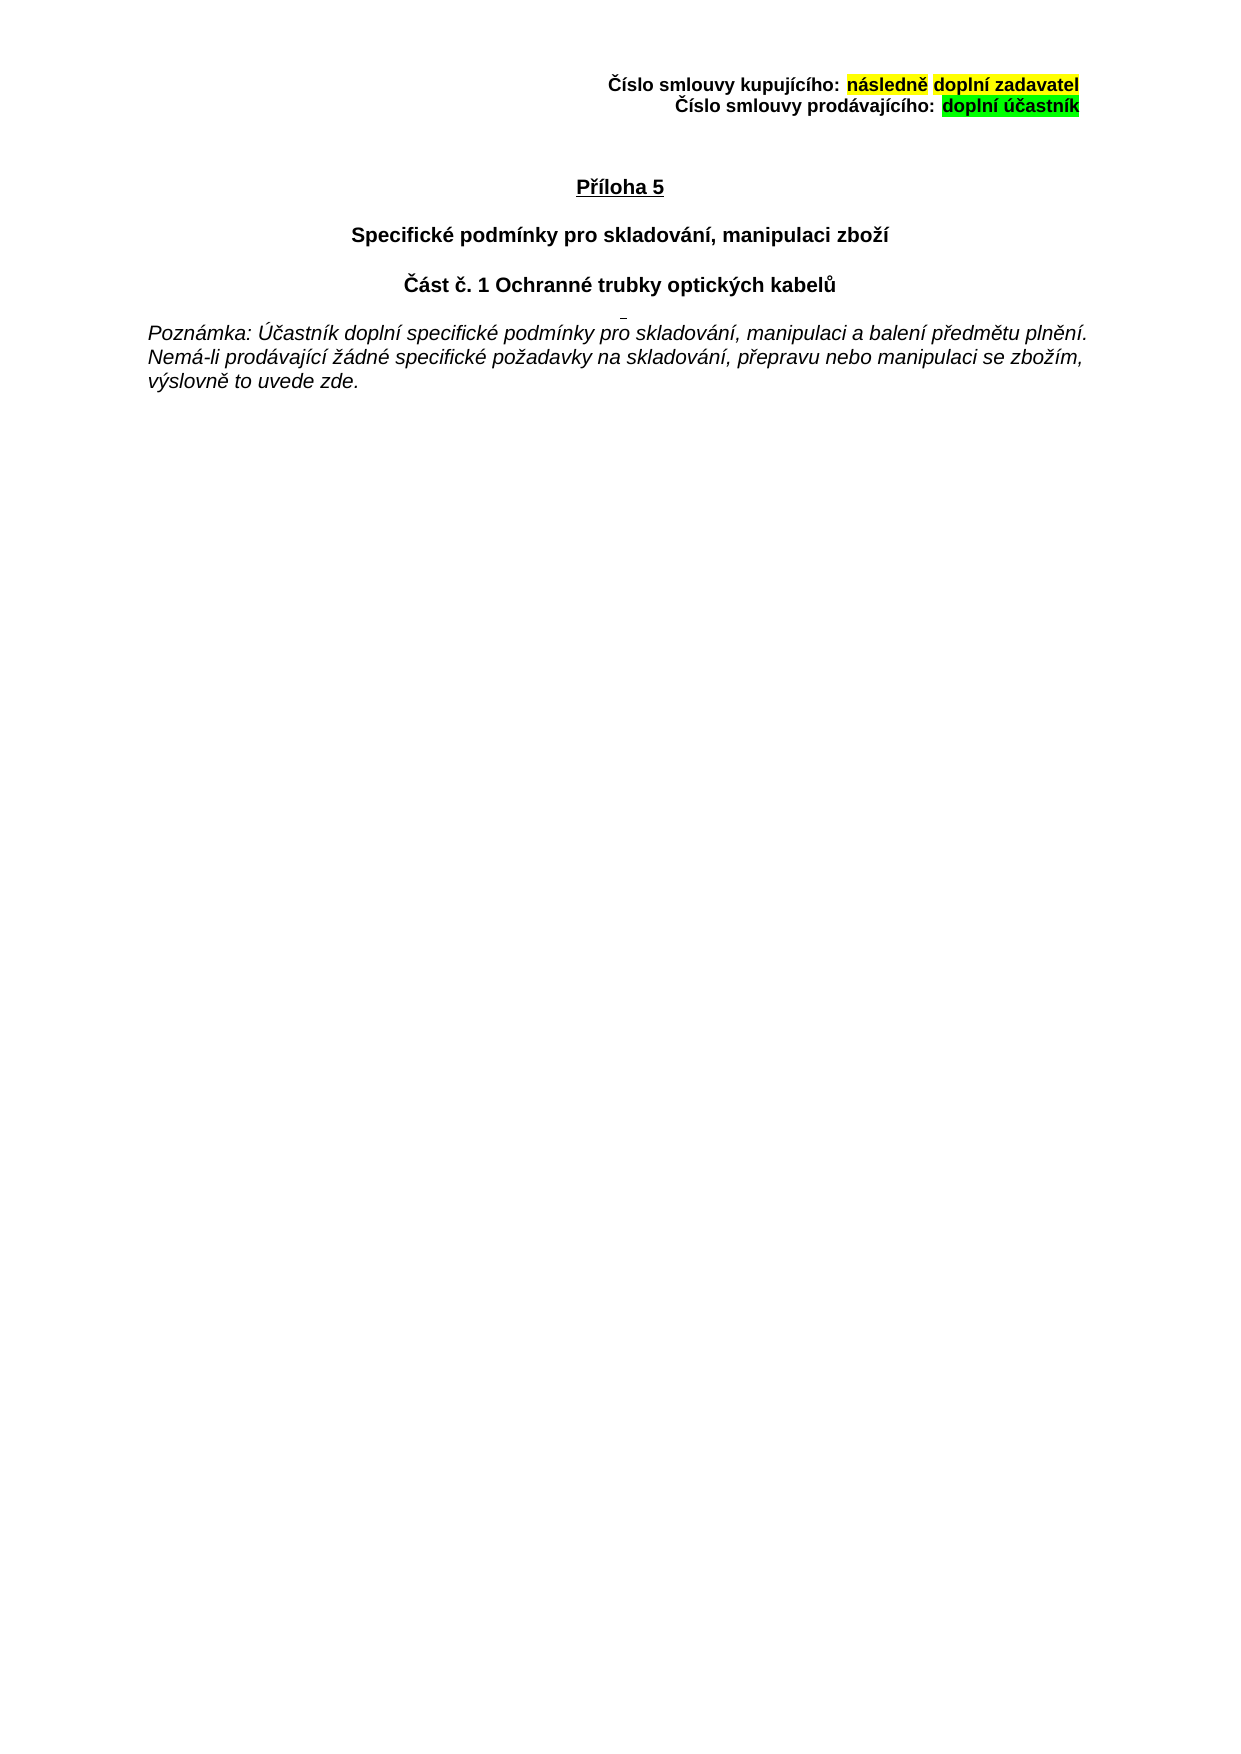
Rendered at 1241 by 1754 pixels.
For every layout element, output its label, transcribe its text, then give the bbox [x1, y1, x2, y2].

text Poznámka: Účastník doplní specifické podmínky pro skladování, manipulaci a balení předmětu plnění. Nemá-li prodávající žádné specifické požadavky na skladování, přepravu nebo manipulaci se zbožím, výslovně to uvede zde. [148, 321, 1093, 393]
text Část č. 1 Ochranné trubky optických kabelů [148, 273, 1093, 297]
text Specifické podmínky pro skladování, manipulaci zboží [148, 223, 1093, 247]
text Příloha 5 [148, 175, 1093, 199]
